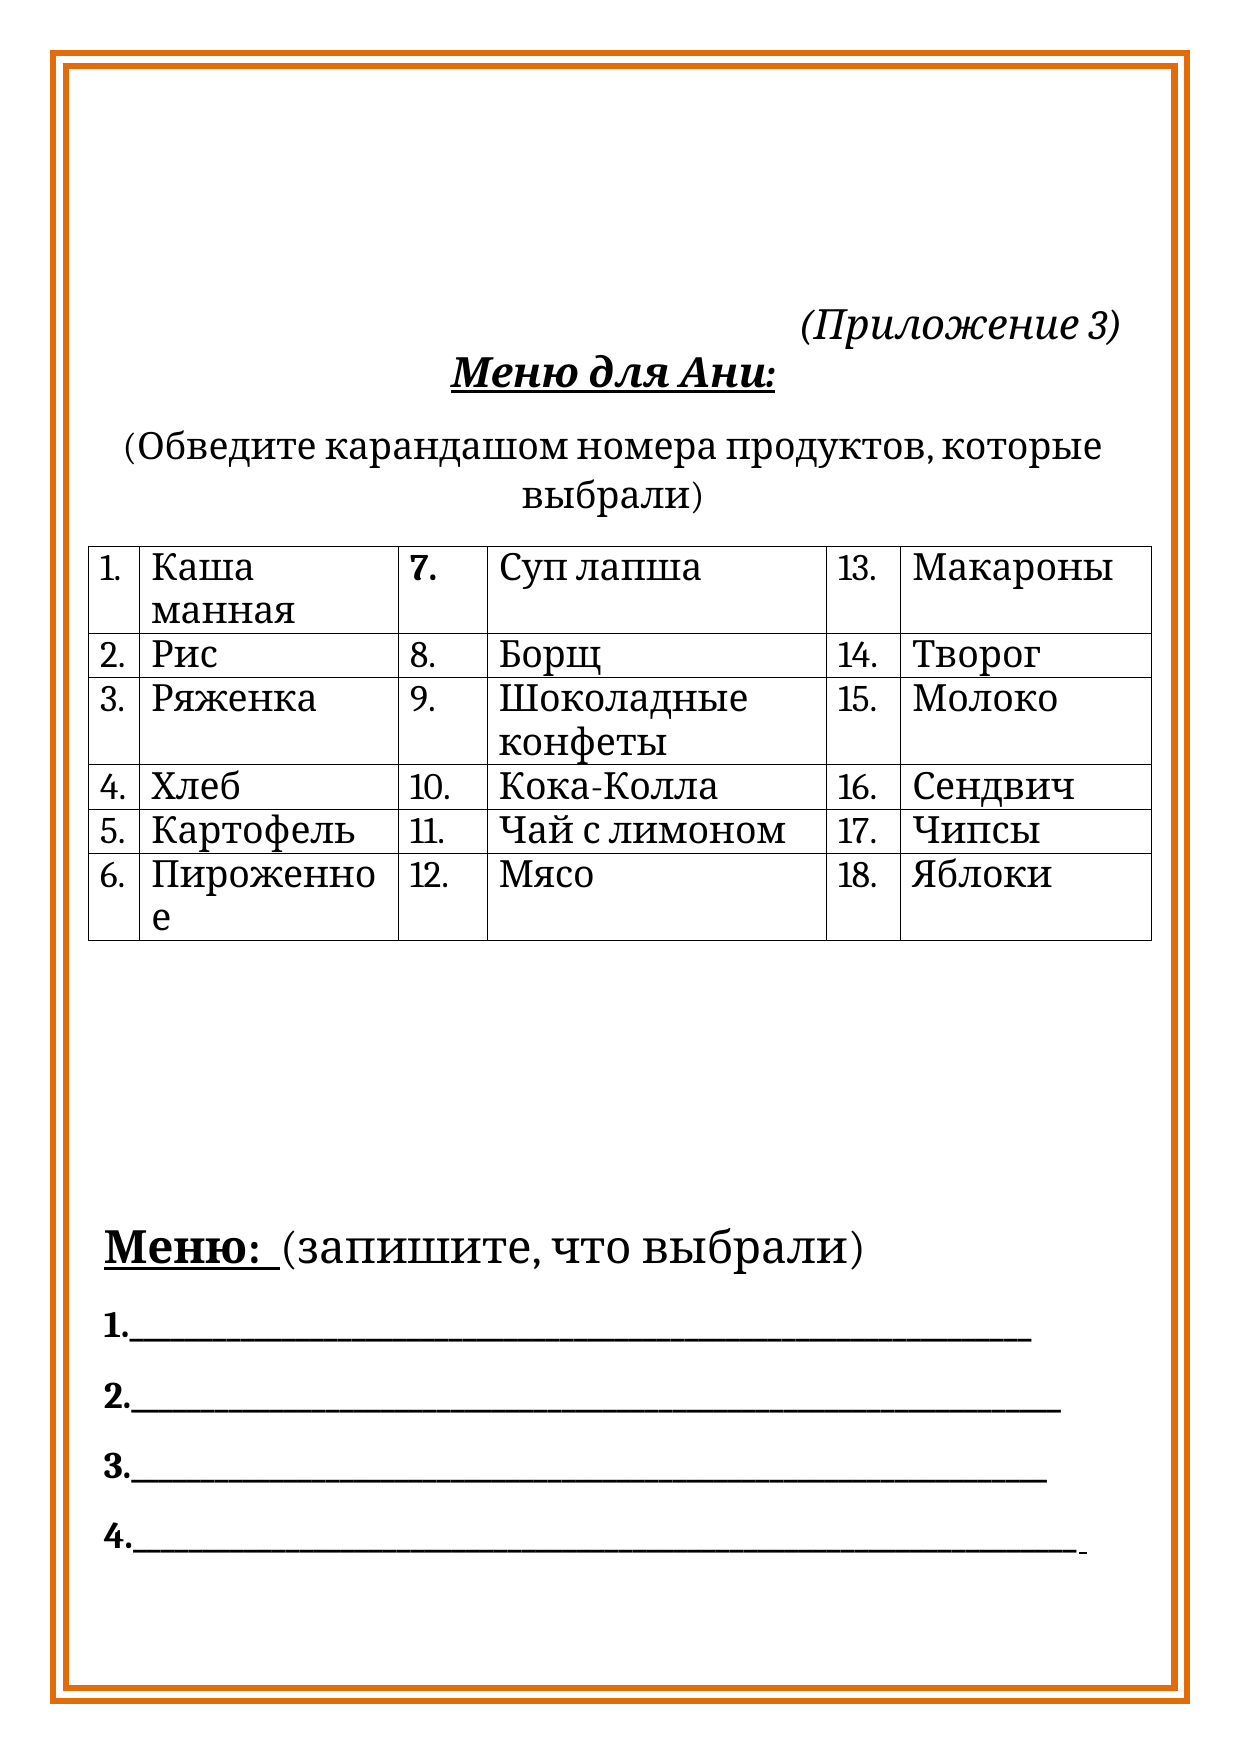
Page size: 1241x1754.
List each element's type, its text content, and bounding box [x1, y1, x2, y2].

table_cell Хлеб [140, 765, 398, 808]
table_cell Картофель [140, 810, 398, 853]
table_cell Чай с лимоном [488, 810, 826, 853]
table_cell Сендвич [901, 765, 1151, 808]
table_cell 17. [827, 810, 900, 853]
table_header 13. [827, 547, 900, 633]
table_cell 11. [399, 810, 487, 853]
table_cell 6. [89, 854, 139, 940]
table_cell Чипсы [901, 810, 1151, 853]
table_cell Кока-Колла [488, 765, 826, 808]
table_cell Рис [140, 634, 398, 677]
table_cell 5. [89, 810, 139, 853]
text 3.__________________________________________________________________ [103, 1445, 1122, 1488]
table_header Суп лапша [488, 547, 826, 633]
table_cell 15. [827, 678, 900, 764]
table_cell 4. [89, 765, 139, 808]
text (Обведите карандашом номера продуктов, которые выбрали) [103, 426, 1122, 518]
table_header Макароны [901, 547, 1151, 633]
table_cell 2. [89, 634, 139, 677]
table_cell Пироженное [140, 854, 398, 940]
table_cell Творог [901, 634, 1151, 677]
table_cell 14. [827, 634, 900, 677]
table_cell 3. [89, 678, 139, 764]
table_cell Шоколадные конфеты [488, 678, 826, 764]
text (Приложение 3) [103, 302, 1122, 349]
text 2.___________________________________________________________________ [103, 1374, 1122, 1417]
table_header Каша манная [140, 547, 398, 633]
table_cell Мясо [488, 854, 826, 940]
table_cell 8. [399, 634, 487, 677]
text Меню: (запишите, что выбрали) [103, 1223, 1122, 1275]
table_cell Молоко [901, 678, 1151, 764]
text 1._________________________________________________________________ [103, 1304, 1122, 1347]
table_header 1. [89, 547, 139, 633]
table_cell Яблоки [901, 854, 1151, 940]
table_cell 10. [399, 765, 487, 808]
table_cell 18. [827, 854, 900, 940]
table_cell Ряженка [140, 678, 398, 764]
table_cell Борщ [488, 634, 826, 677]
table_cell 16. [827, 765, 900, 808]
table_cell 12. [399, 854, 487, 940]
text Меню для Ани: [103, 349, 1122, 397]
text 4.____________________________________________________________________ [103, 1515, 1122, 1558]
table_cell 9. [399, 678, 487, 764]
table_header 7. [399, 547, 487, 633]
